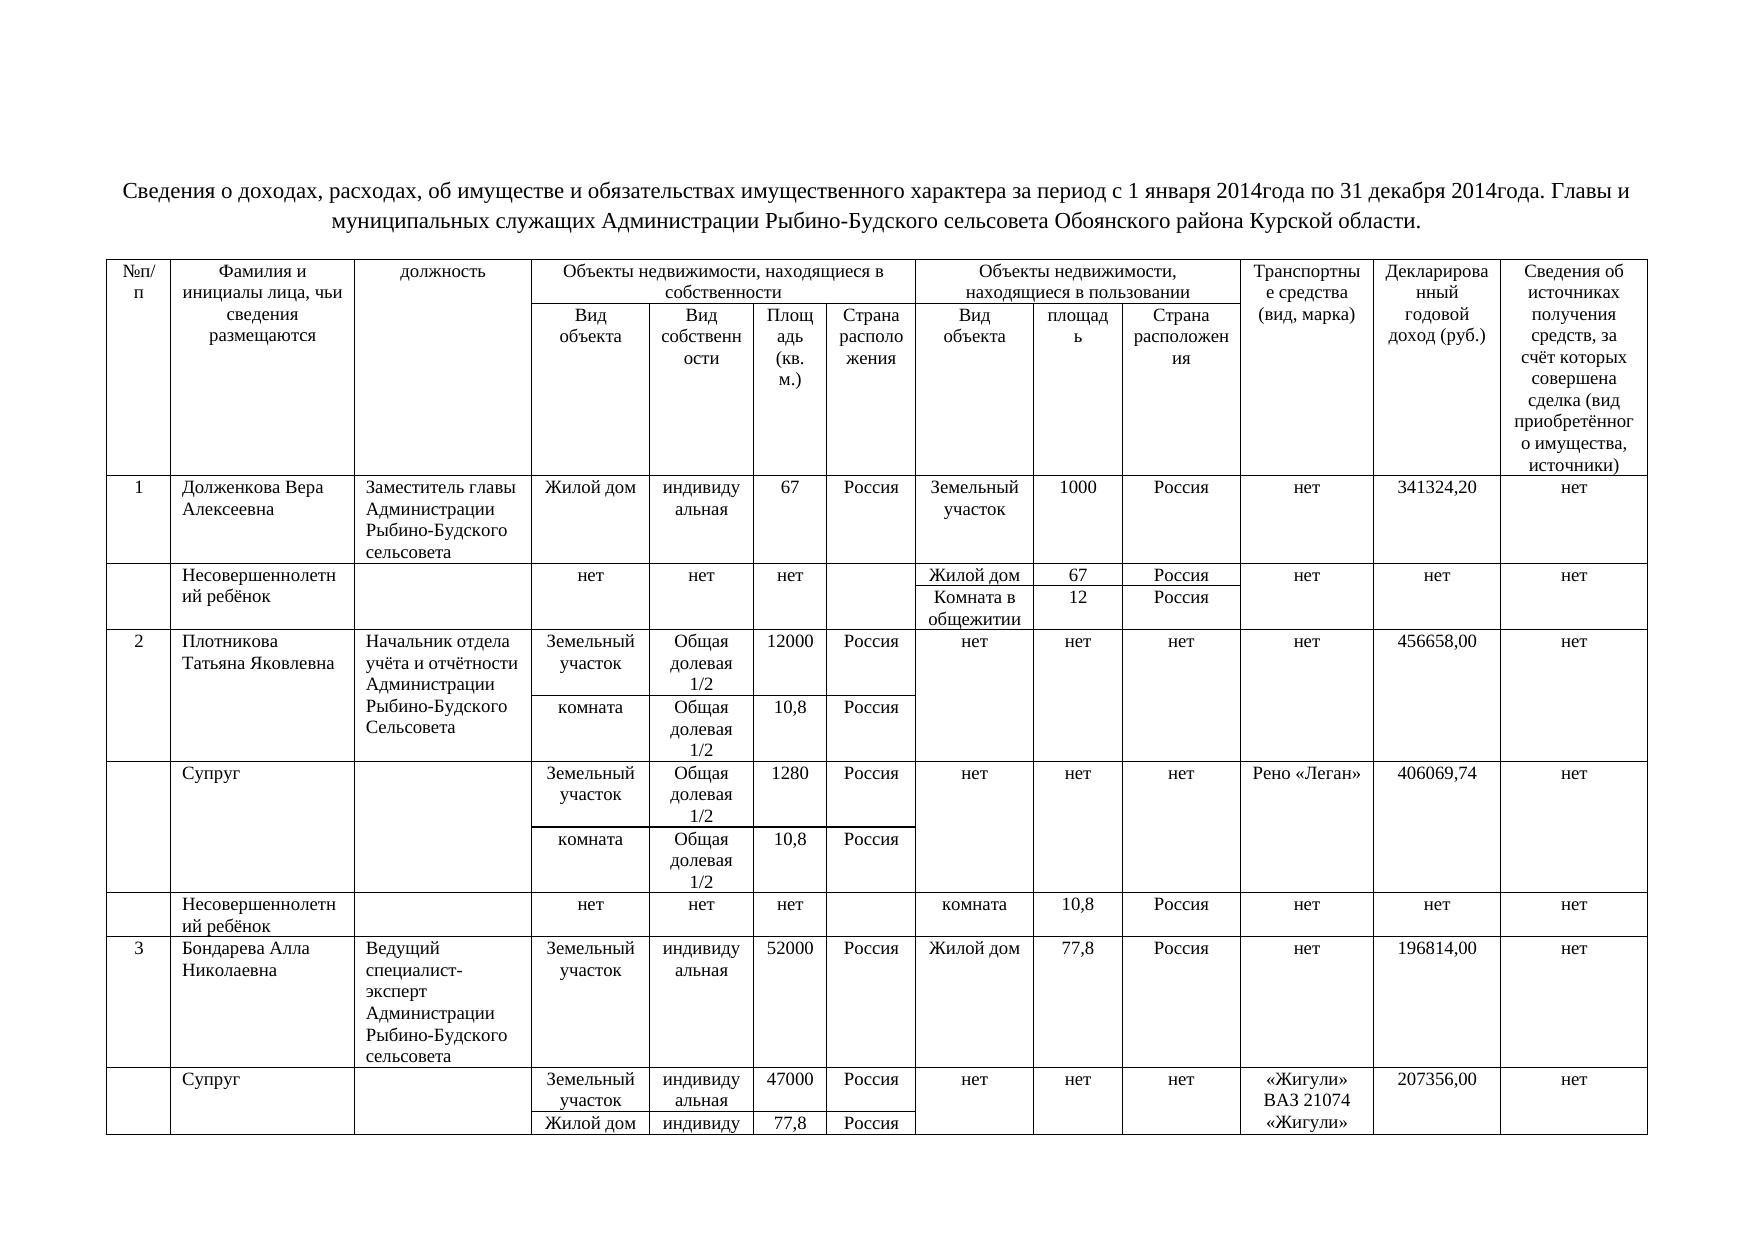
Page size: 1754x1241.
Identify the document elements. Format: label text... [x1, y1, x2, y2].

table_cell нет [1123, 1068, 1240, 1133]
table_cell нет [1034, 762, 1122, 892]
table_cell Земельный участок [532, 630, 649, 695]
table_cell нет [532, 564, 649, 629]
table_cell Площадь (кв. м.) [754, 304, 826, 475]
table_cell Рено «Леган» [1241, 762, 1373, 892]
table_cell [827, 893, 915, 936]
table_cell [107, 564, 170, 629]
table_cell 10,8 [754, 696, 826, 761]
table_cell Россия [827, 937, 915, 1067]
table_cell Супруг [171, 1068, 354, 1133]
table_cell Общая долевая 1/2 [650, 762, 753, 826]
table_cell нет [1123, 762, 1240, 892]
table_cell нет [1241, 937, 1373, 1067]
table_cell 67 [754, 476, 826, 562]
table_cell 77,8 [1034, 937, 1122, 1067]
table_cell Россия [1123, 476, 1240, 562]
table_cell Россия [1123, 564, 1240, 585]
table_cell Россия [1123, 586, 1240, 629]
table_cell нет [916, 630, 1033, 761]
table_cell Страна расположения [1123, 304, 1240, 475]
table_cell нет [650, 564, 753, 629]
table_cell 456658,00 [1374, 630, 1500, 761]
table_cell Земельный участок [916, 476, 1033, 562]
table_cell 12000 [754, 630, 826, 695]
table_cell нет [754, 893, 826, 936]
table_header Объекты недвижимости, находящиеся в собственности [532, 260, 915, 303]
table_cell [827, 564, 915, 629]
table_cell 1000 [1034, 476, 1122, 562]
table_cell [355, 893, 531, 936]
table_cell нет [1374, 893, 1500, 936]
table_cell Ведущий специалист-эксперт Администрации Рыбино-Будского сельсовета [355, 937, 531, 1067]
table_cell Земельный участок [532, 937, 649, 1067]
table_cell Жилой дом [532, 1112, 649, 1133]
table_cell нет [1123, 630, 1240, 761]
table_header Транспортные средства (вид, марка) [1241, 260, 1373, 475]
table_cell индивидуальная [650, 476, 753, 562]
table_cell Долженкова Вера Алексеевна [171, 476, 354, 562]
table_cell нет [1501, 630, 1647, 761]
table_cell индивидуальная [650, 937, 753, 1067]
table_cell 47000 [754, 1068, 826, 1111]
table_cell «Жигули» ВАЗ 21074 «Жигули» ВАЗ 21114 [1241, 1068, 1373, 1133]
table_cell Россия [827, 1068, 915, 1111]
text Сведения о доходах, расходах, об имуществе и обязательствах имущественного характера за период с 1 января 2014года по 31 декабря 2014года. Главы и муниципальных служащих Администрации Рыбино-Будского сельсовета Обоянского района Курской области. [118, 177, 1636, 234]
table_cell Вид объекта [532, 304, 649, 475]
table_cell Вид объекта [916, 304, 1033, 475]
table_cell нет [1241, 564, 1373, 629]
table_cell 207356,00 [1374, 1068, 1500, 1133]
table_cell нет [1501, 893, 1647, 936]
table_cell нет [532, 893, 649, 936]
table_cell нет [1241, 893, 1373, 936]
table_cell нет [1034, 1068, 1122, 1133]
table_cell Общая долевая 1/2 [650, 828, 753, 892]
table_cell 77,8 [754, 1112, 826, 1133]
table_cell Земельный участок [532, 762, 649, 826]
table_cell Общая долевая 1/2 [650, 696, 753, 761]
table_cell 10,8 [1034, 893, 1122, 936]
table_cell 406069,74 [1374, 762, 1500, 892]
table_cell [107, 762, 170, 892]
table_cell [355, 564, 531, 629]
table_cell комната [532, 828, 649, 892]
table_cell нет [1501, 762, 1647, 892]
table_cell Заместитель главы Администрации Рыбино-Будского сельсовета [355, 476, 531, 562]
table_cell 52000 [754, 937, 826, 1067]
table_cell Несовершеннолетний ребёнок [171, 564, 354, 629]
table_cell нет [1241, 476, 1373, 562]
table_cell 341324,20 [1374, 476, 1500, 562]
table_cell Комната в общежитии [916, 586, 1033, 629]
table_cell Начальник отдела учёта и отчётности Администрации Рыбино-Будского Сельсовета [355, 630, 531, 761]
table_cell комната [916, 893, 1033, 936]
table_cell Страна расположения [827, 304, 915, 475]
table_header должность [355, 260, 531, 475]
table_cell Россия [827, 762, 915, 826]
table_cell нет [1501, 476, 1647, 562]
table_cell Вид собственности [650, 304, 753, 475]
table_cell Россия [1123, 937, 1240, 1067]
table_cell [355, 762, 531, 892]
table_cell нет [1241, 630, 1373, 761]
table_cell Россия [827, 476, 915, 562]
table_cell Россия [827, 828, 915, 892]
table_cell Общая долевая 1/2 [650, 630, 753, 695]
table_cell индивидуальная [650, 1068, 753, 1111]
table_cell Жилой дом [532, 476, 649, 562]
table_cell 12 [1034, 586, 1122, 629]
table_cell [107, 1068, 170, 1133]
table_cell нет [916, 1068, 1033, 1133]
table_cell Россия [827, 630, 915, 695]
table_cell [355, 1068, 531, 1133]
table_cell нет [1501, 937, 1647, 1067]
table_header №п/п [107, 260, 170, 475]
table_cell Супруг [171, 762, 354, 892]
table_header Фамилия и инициалы лица, чьи сведения размещаются [171, 260, 354, 475]
table_cell Россия [827, 1112, 915, 1133]
table_cell Жилой дом [916, 564, 1033, 585]
table_cell индивидуальная [650, 1112, 753, 1133]
table_cell нет [650, 893, 753, 936]
table_header Декларированный годовой доход (руб.) [1374, 260, 1500, 475]
table_cell 67 [1034, 564, 1122, 585]
table_cell 2 [107, 630, 170, 761]
table_cell Несовершеннолетний ребёнок [171, 893, 354, 936]
table_cell 1 [107, 476, 170, 562]
table_cell нет [754, 564, 826, 629]
table_cell Бондарева Алла Николаевна [171, 937, 354, 1067]
table_cell 196814,00 [1374, 937, 1500, 1067]
table_cell площадь [1034, 304, 1122, 475]
table_header Объекты недвижимости, находящиеся в пользовании [916, 260, 1240, 303]
table_cell Россия [827, 696, 915, 761]
table_cell 1280 [754, 762, 826, 826]
table_cell комната [532, 696, 649, 761]
table_cell нет [916, 762, 1033, 892]
table_cell 3 [107, 937, 170, 1067]
table_cell нет [1034, 630, 1122, 761]
table_cell Жилой дом [916, 937, 1033, 1067]
table_cell нет [1374, 564, 1500, 629]
table_cell нет [1501, 1068, 1647, 1133]
table_cell Россия [1123, 893, 1240, 936]
table_cell нет [1501, 564, 1647, 629]
table_header Сведения об источниках получения средств, за счёт которых совершена сделка (вид приобретённого имущества, источники) [1501, 260, 1647, 475]
table_cell Земельный участок [532, 1068, 649, 1111]
table_cell Плотникова Татьяна Яковлевна [171, 630, 354, 761]
table_cell [107, 893, 170, 936]
table_cell 10,8 [754, 828, 826, 892]
